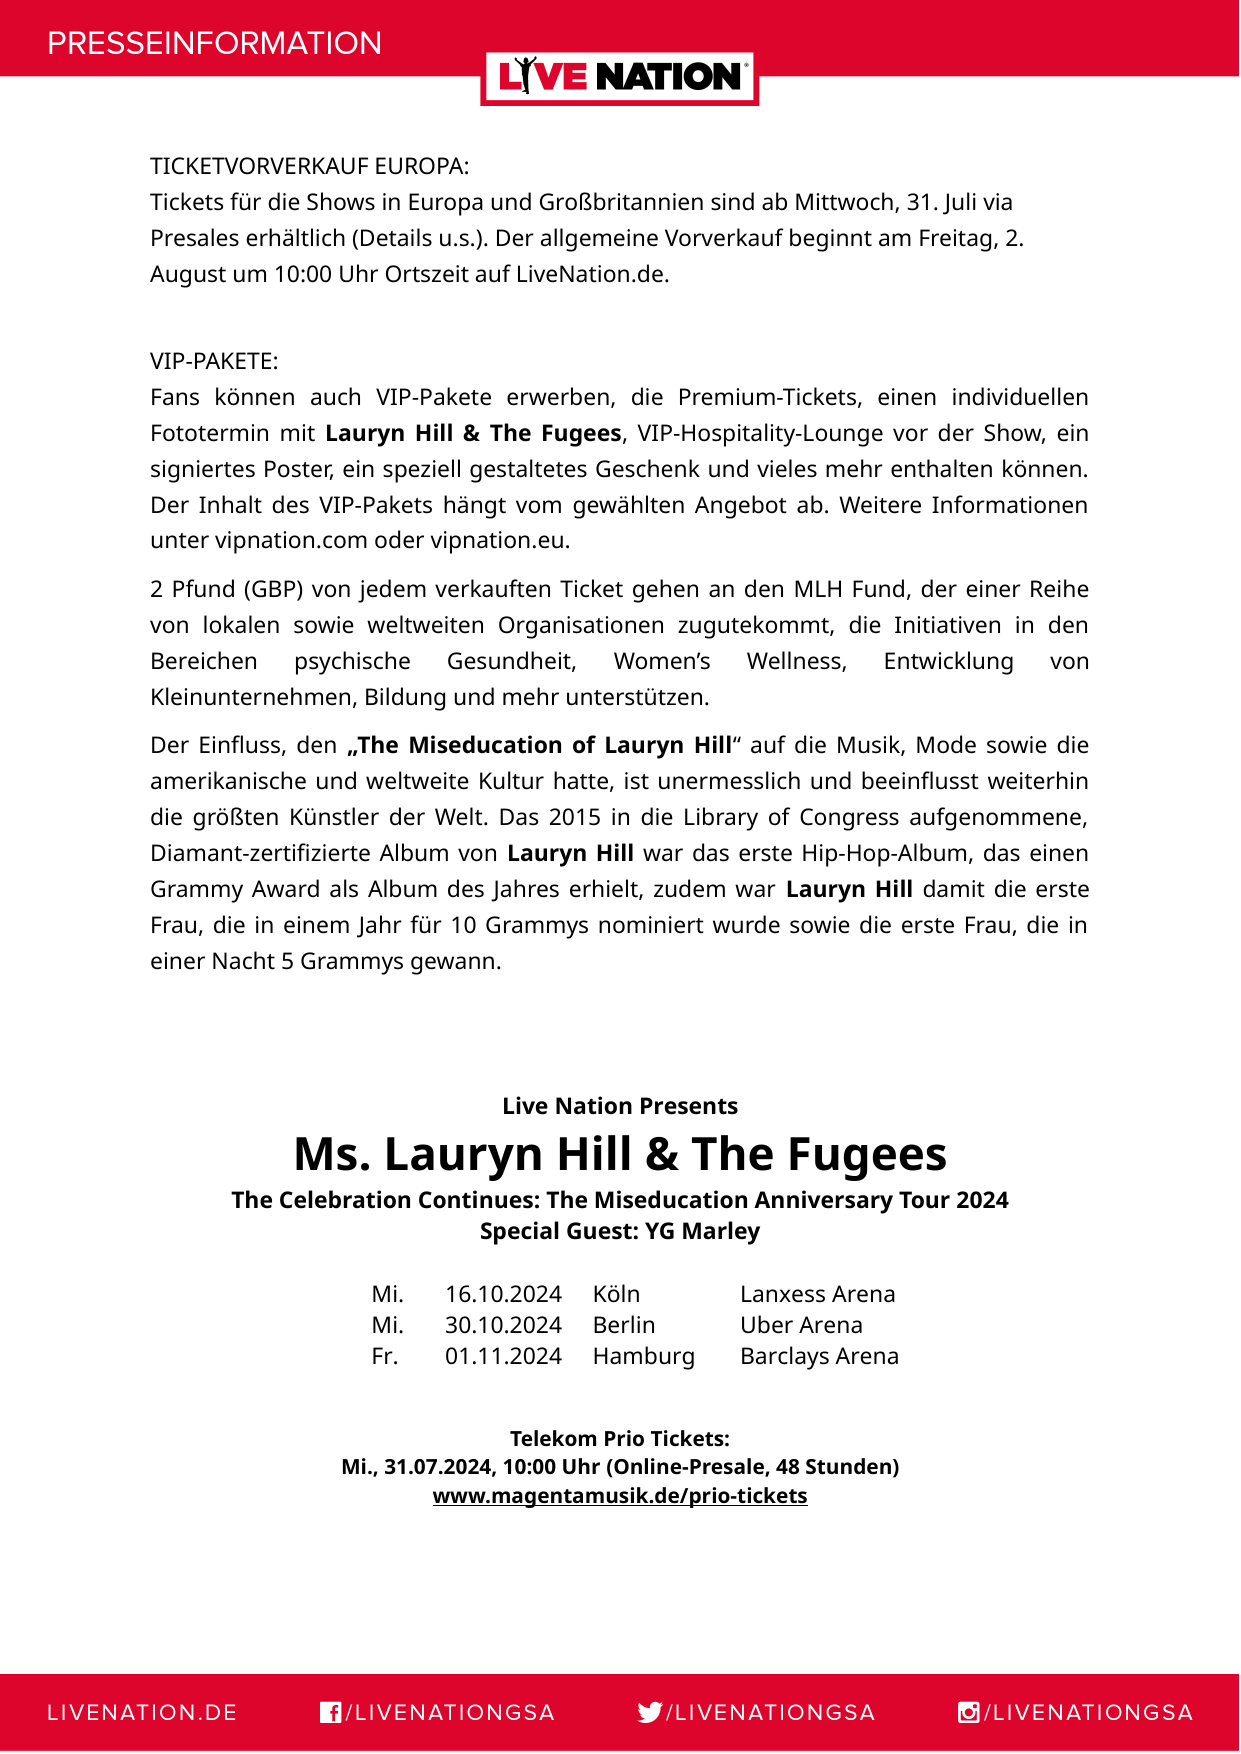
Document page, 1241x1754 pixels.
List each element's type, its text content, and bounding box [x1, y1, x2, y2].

text Mi. 30.10.2024 Berlin Uber Arena [297, 1309, 1090, 1340]
text Ms. Lauryn Hill & The Fugees [150, 1121, 1090, 1184]
text The Celebration Continues: The Miseducation Anniversary Tour 2024 [150, 1184, 1090, 1215]
text Der Einfluss, den „The Miseducation of Lauryn Hill“ auf die Musik, Mode sowie die amerikanische und weltweite Kultur hatte, ist unermesslich und beeinflusst weiterhin die größten Künstler der Welt. Das 2015 in die Library of Congress aufgenommene, Diamant-zertifizierte Album von Lauryn Hill war das erste Hip-Hop-Album, das einen Grammy Award als Album des Jahres erhielt, zudem war Lauryn Hill damit die erste Frau, die in einem Jahr für 10 Grammys nominiert wurde sowie die erste Frau, die in einer Nacht 5 Grammys gewann. [150, 729, 1090, 976]
picture [0, 1674, 1239, 1751]
text Fr. 01.11.2024 Hamburg Barclays Arena [297, 1340, 1090, 1371]
picture [0, 0, 1239, 106]
text Live Nation Presents [150, 1090, 1090, 1121]
text Special Guest: YG Marley [150, 1215, 1090, 1246]
text Mi., 31.07.2024, 10:00 Uhr (Online-Presale, 48 Stunden) www.magentamusik.de/prio-tickets [150, 1452, 1090, 1509]
subtitle Telekom Prio Tickets: [150, 1424, 1090, 1452]
text Mi. 16.10.2024 Köln Lanxess Arena [297, 1277, 1090, 1309]
text VIP-PAKETE: Fans können auch VIP-Pakete erwerben, die Premium-Tickets, einen individuellen Fototermin mit Lauryn Hill & The Fugees, VIP-Hospitality-Lounge vor der Show, ein signiertes Poster, ein speziell gestaltetes Geschenk und vieles mehr enthalten können. Der Inhalt des VIP-Pakets hängt vom gewählten Angebot ab. Weitere Informationen unter vipnation.com oder vipnation.eu. [150, 345, 1090, 556]
text TICKETVORVERKAUF EUROPA: Tickets für die Shows in Europa und Großbritannien sind ab Mittwoch, 31. Juli via Presales erhältlich (Details u.s.). Der allgemeine Vorverkauf beginnt am Freitag, 2. August um 10:00 Uhr Ortszeit auf LiveNation.de. [150, 150, 1090, 289]
text 2 Pfund (GBP) von jedem verkauften Ticket gehen an den MLH Fund, der einer Reihe von lokalen sowie weltweiten Organisationen zugutekommt, die Initiativen in den Bereichen psychische Gesundheit, Women’s Wellness, Entwicklung von Kleinunternehmen, Bildung und mehr unterstützen. [150, 573, 1090, 712]
